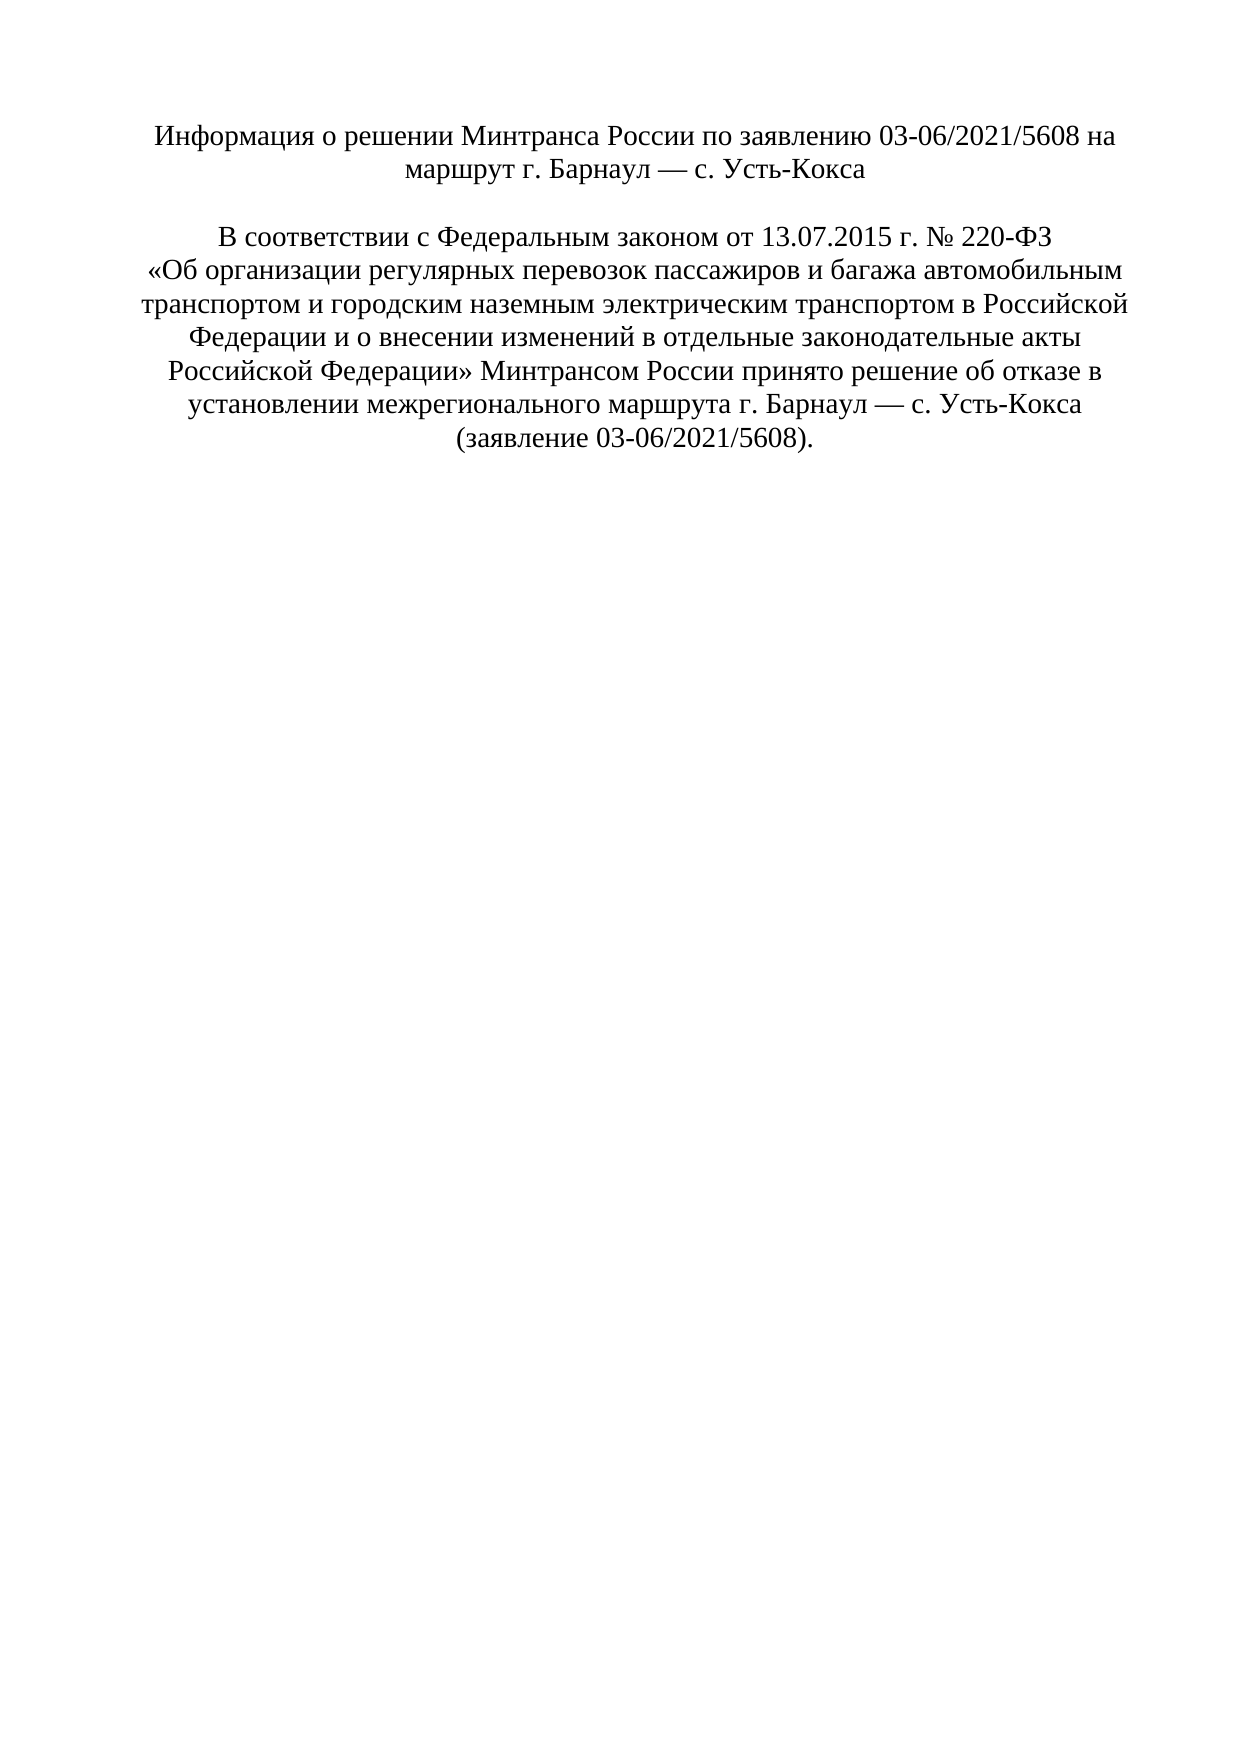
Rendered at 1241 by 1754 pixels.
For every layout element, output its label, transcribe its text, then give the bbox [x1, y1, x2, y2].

text Информация о решении Минтранса России по заявлению 03-06/2021/5608 на маршрут г. Барнаул — с. Усть-Кокса [118, 118, 1152, 185]
text В соответствии с Федеральным законом от 13.07.2015 г. № 220-ФЗ «Об организации регулярных перевозок пассажиров и багажа автомобильным транспортом и городским наземным электрическим транспортом в Российской Федерации и о внесении изменений в отдельные законодательные акты Российской Федерации» Минтрансом России принято решение об отказе в установлении межрегионального маршрута г. Барнаул — с. Усть-Кокса (заявление 03-06/2021/5608). [118, 219, 1152, 453]
